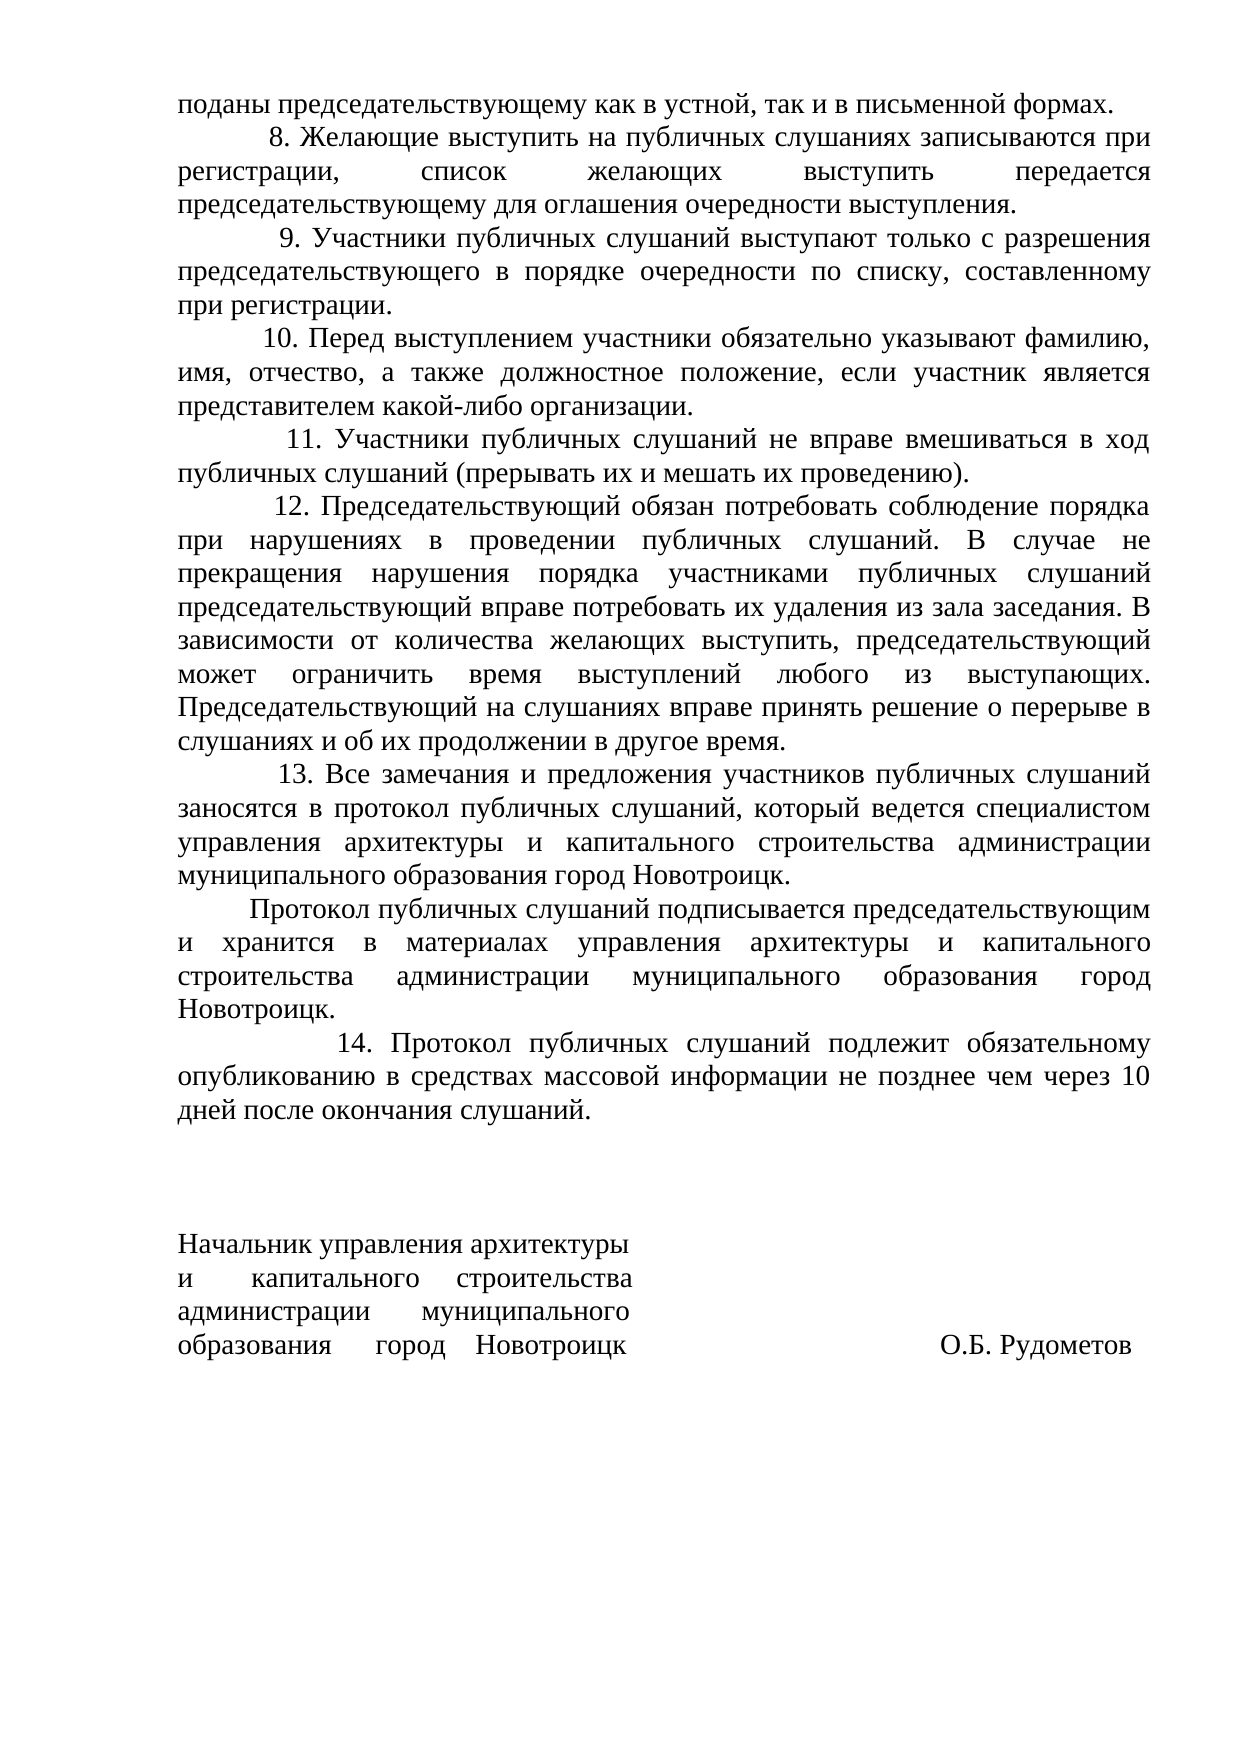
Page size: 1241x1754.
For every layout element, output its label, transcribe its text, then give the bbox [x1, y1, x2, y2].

text Протокол публичных слушаний подписывается председательствующим и хранится в материалах управления архитектуры и капитального строительства администрации муниципального образования город Новотроицк. [177, 891, 1152, 1025]
text 13. Все замечания и предложения участников публичных слушаний заносятся в протокол публичных слушаний, который ведется специалистом управления архитектуры и капитального строительства администрации муниципального образования город Новотроицк. [177, 757, 1152, 891]
text поданы председательствующему как в устной, так и в письменной формах. [177, 86, 1152, 119]
text администрации муниципального [177, 1293, 1152, 1327]
text и капитального строительства [177, 1260, 1152, 1293]
text 12. Председательствующий обязан потребовать соблюдение порядка при нарушениях в проведении публичных слушаний. В случае не прекращения нарушения порядка участниками публичных слушаний председательствующий вправе потребовать их удаления из зала заседания. В зависимости от количества желающих выступить, председательствующий может ограничить время выступлений любого из выступающих. Председательствующий на слушаниях вправе принять решение о перерыве в слушаниях и об их продолжении в другое время. [177, 488, 1152, 757]
text 8. Желающие выступить на публичных слушаниях записываются при регистрации, список желающих выступить передается председательствующему для оглашения очередности выступления. [177, 119, 1152, 220]
text 10. Перед выступлением участники обязательно указывают фамилию, имя, отчество, а также должностное положение, если участник является представителем какой-либо организации. [177, 321, 1152, 421]
text Начальник управления архитектуры [177, 1226, 1152, 1260]
text образования город Новотроицк О.Б. Рудометов [177, 1327, 1152, 1360]
text 11. Участники публичных слушаний не вправе вмешиваться в ход публичных слушаний (прерывать их и мешать их проведению). [177, 421, 1152, 488]
text 14. Протокол публичных слушаний подлежит обязательному опубликованию в средствах массовой информации не позднее чем через 10 дней после окончания слушаний. [177, 1025, 1152, 1126]
text 9. Участники публичных слушаний выступают только с разрешения председательствующего в порядке очередности по списку, составленному при регистрации. [177, 220, 1152, 321]
